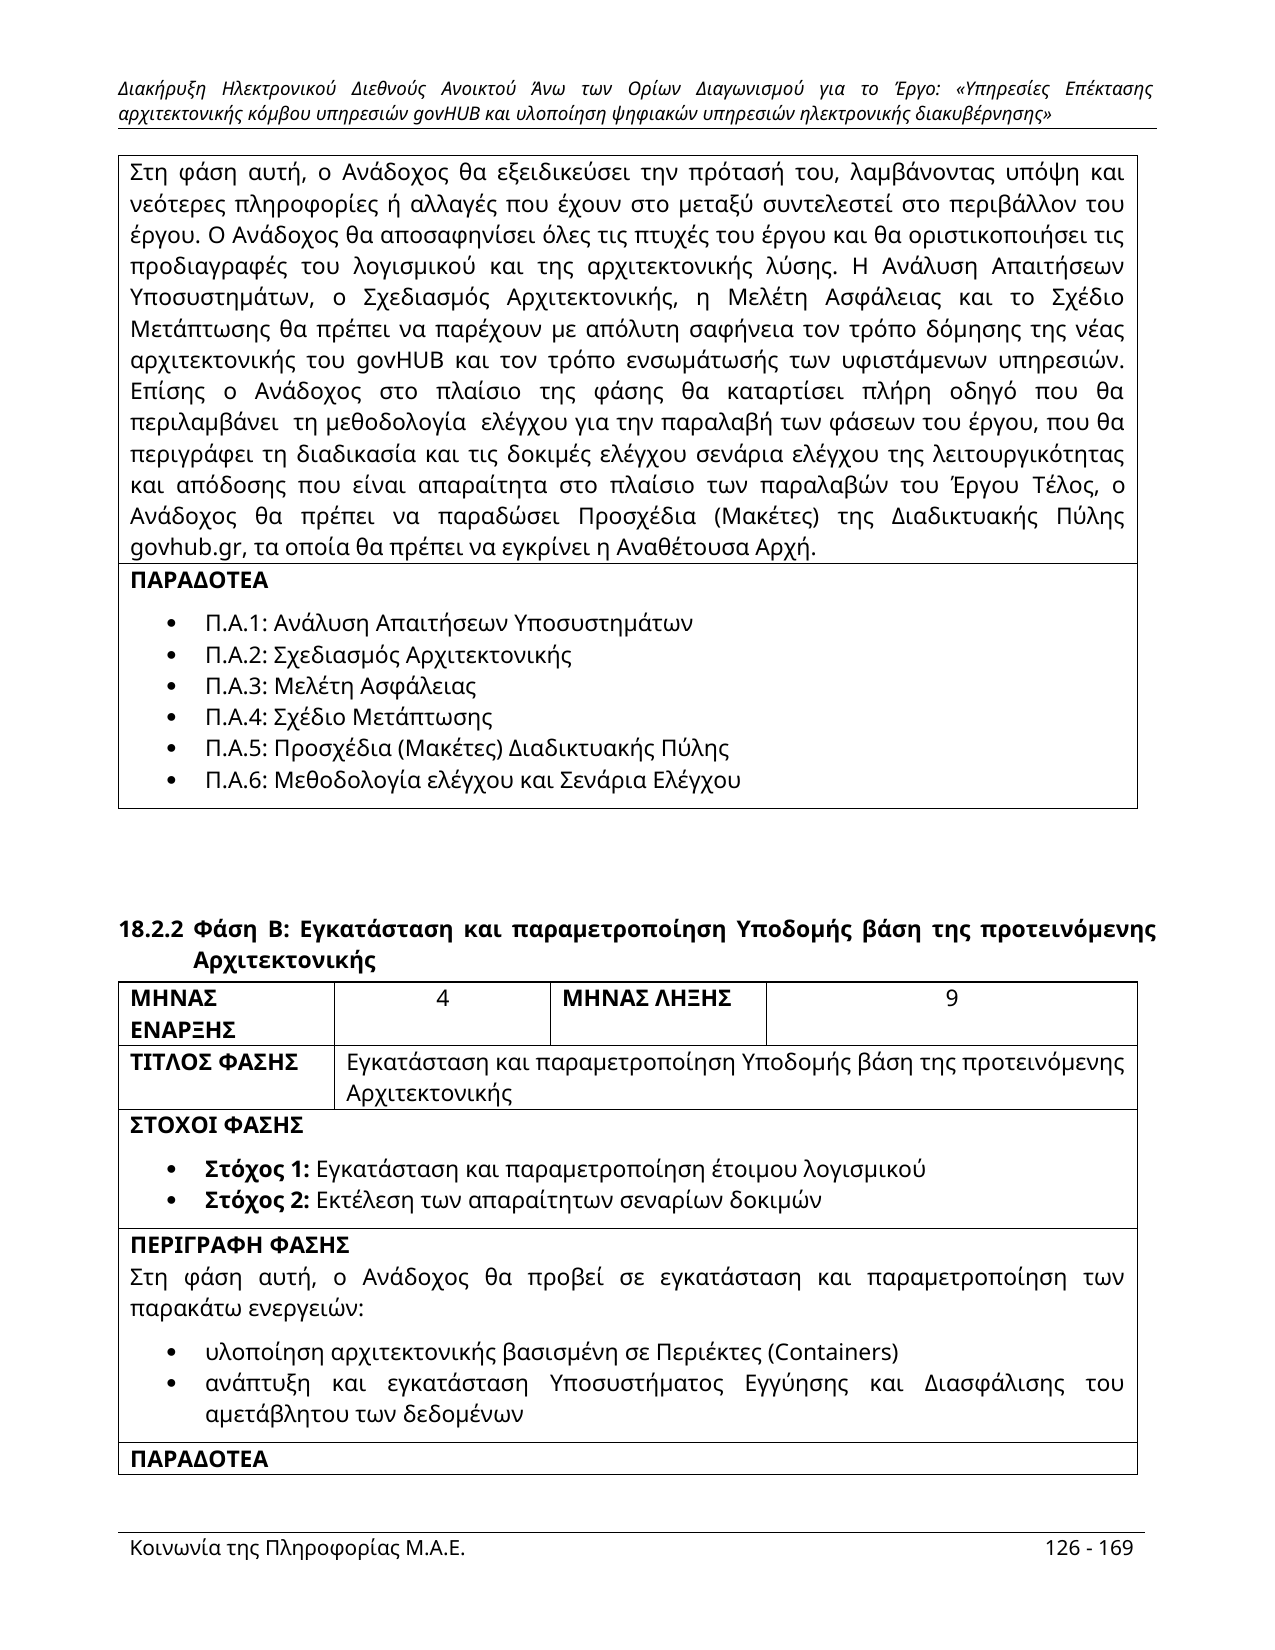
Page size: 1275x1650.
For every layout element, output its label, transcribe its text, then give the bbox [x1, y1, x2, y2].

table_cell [119, 156, 1137, 563]
table_header 9 [767, 983, 1137, 1045]
subtitle Φάση Β: Εγκατάσταση και παραμετροποίηση Υποδομής βάση της προτεινόμενης Αρχιτεκτονικής [118, 913, 1157, 975]
table_header ΜΗΝΑΣ ΛΗΞΗΣ [551, 983, 766, 1045]
table_header ΜΗΝΑΣ ΕΝΑΡΞΗΣ [119, 983, 334, 1045]
table_cell ΣΤΟΧΟΙ ΦΑΣΗΣ Στόχος 1: Εγκατάσταση και παραμετροποίηση έτοιμου λογισμικού Στόχος 2: Εκτέλεση των απαραίτητων σεναρίων δοκιμών [119, 1110, 1137, 1228]
table_header 4 [335, 983, 550, 1045]
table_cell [119, 1443, 1137, 1474]
table_cell ΠΕΡΙΓΡΑΦΗ ΦΑΣΗΣ Στη φάση αυτή, ο Ανάδοχος θα προβεί σε εγκατάσταση και παραμετροποίηση των παρακάτω ενεργειών: υλοποίηση αρχιτεκτονικής βασισμένη σε Περιέκτες (Containers) ανάπτυξη και εγκατάσταση Υποσυστήματος Εγγύησης και Διασφάλισης του αμετάβλητου των δεδομένων [119, 1229, 1137, 1442]
table_cell Εγκατάσταση και παραμετροποίηση Υποδομής βάση της προτεινόμενης Αρχιτεκτονικής [335, 1046, 1137, 1108]
table_cell ΤΙΤΛΟΣ ΦΑΣΗΣ [119, 1046, 334, 1108]
table_cell ΠΑΡΑΔΟΤΕΑ Π.Α.1: Ανάλυση Απαιτήσεων Υποσυστημάτων Π.Α.2: Σχεδιασμός Αρχιτεκτονικής Π.Α.3: Μελέτη Ασφάλειας Π.Α.4: Σχέδιο Μετάπτωσης Π.Α.5: Προσχέδια (Μακέτες) Διαδικτυακής Πύλης Π.Α.6: Μεθοδολογία ελέγχου και Σενάρια Ελέγχου [119, 564, 1137, 807]
